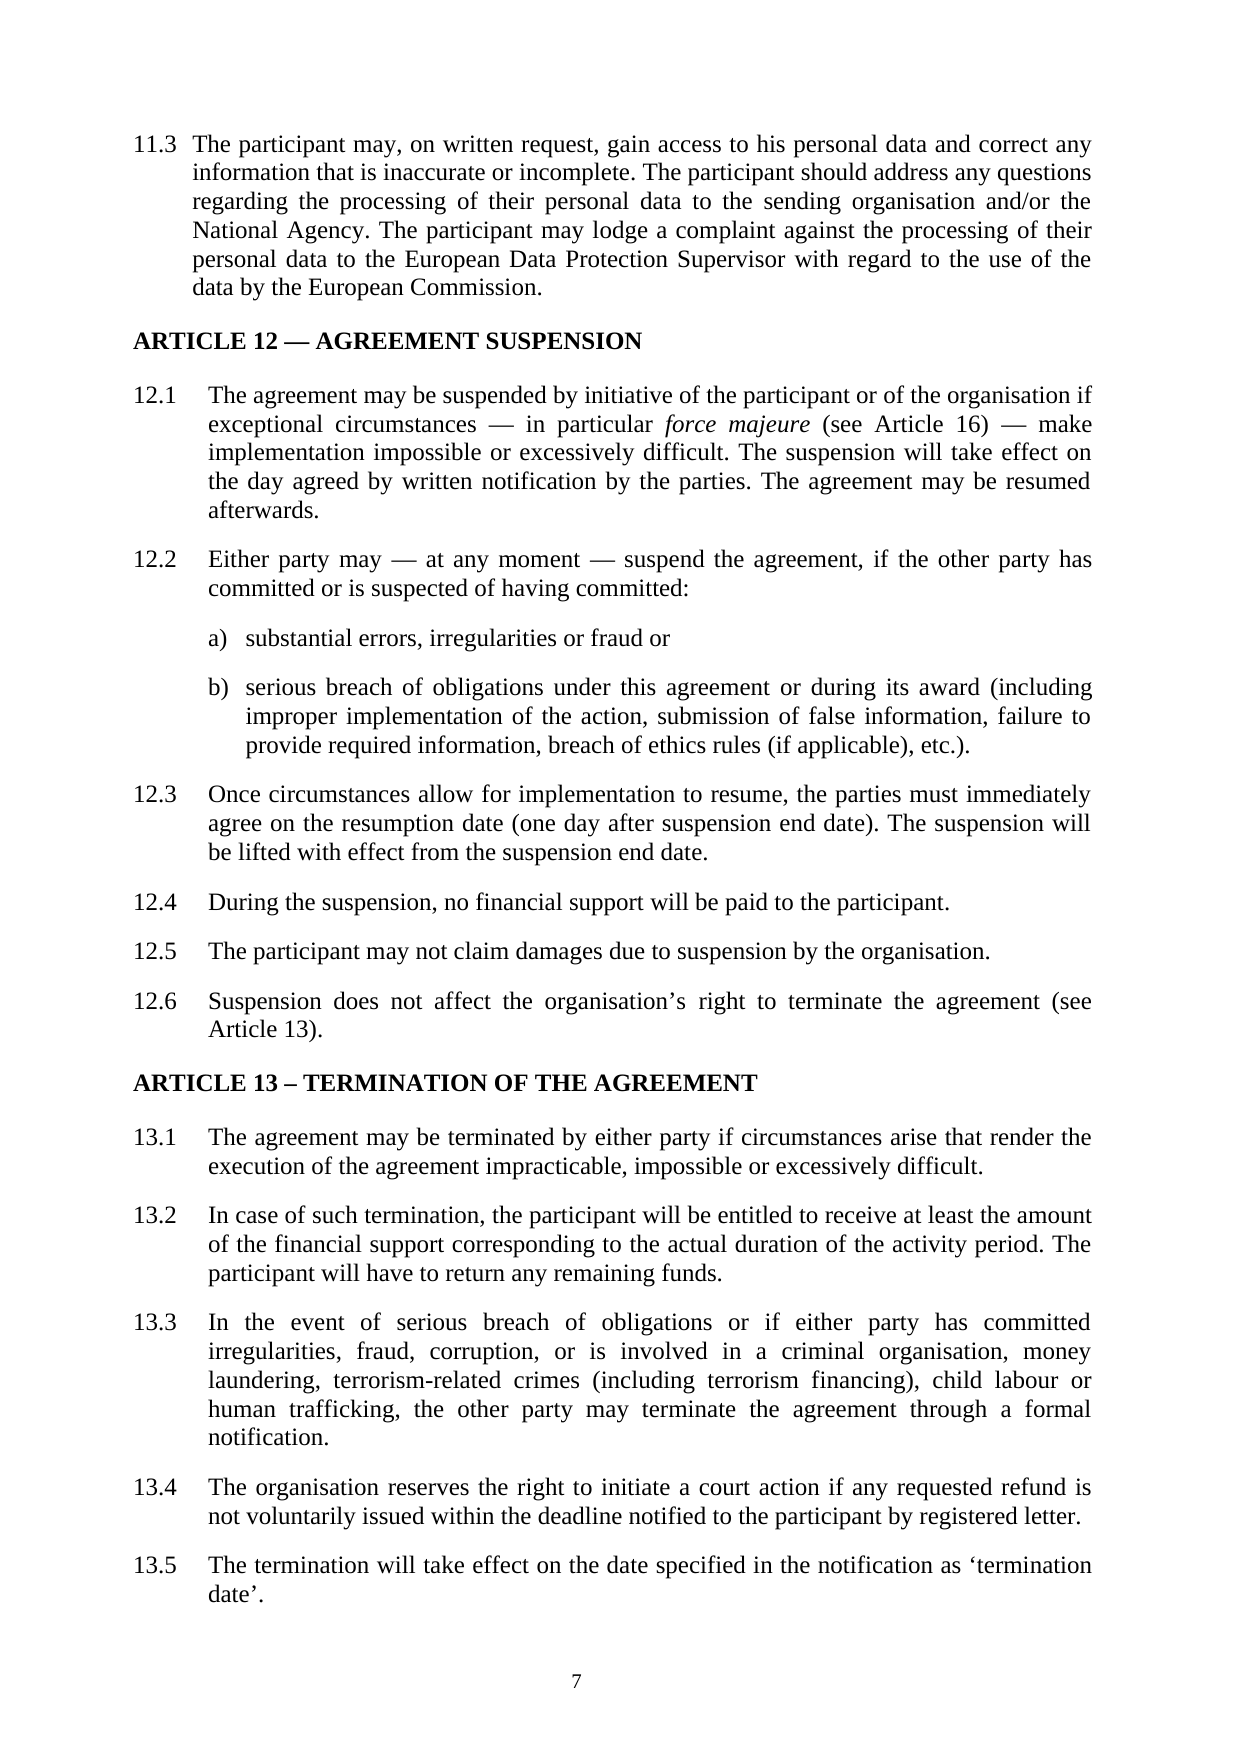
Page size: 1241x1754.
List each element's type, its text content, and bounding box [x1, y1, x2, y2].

text 13.4 The organisation reserves the right to initiate a court action if any requested refund is not voluntarily issued within the deadline notified to the participant by registered letter. [133, 1472, 1092, 1529]
text 13.3 In the event of serious breach of obligations or if either party has committed irregularities, fraud, corruption, or is involved in a criminal organisation, money laundering, terrorism-related crimes (including terrorism financing), child labour or human trafficking, the other party may terminate the agreement through a formal notification. [133, 1307, 1092, 1451]
text 13.5 The termination will take effect on the date specified in the notification as ‘termination date’. [133, 1550, 1092, 1608]
subtitle ARTICLE 13 – TERMINATION OF THE AGREEMENT [133, 1068, 1092, 1097]
text 12.6 Suspension does not affect the organisation’s right to terminate the agreement (see Article 13). [133, 986, 1092, 1043]
text 12.4 During the suspension, no financial support will be paid to the participant. [133, 887, 1092, 915]
text 12.3 Once circumstances allow for implementation to resume, the parties must immediately agree on the resumption date (one day after suspension end date). The suspension will be lifted with effect from the suspension end date. [133, 779, 1092, 866]
text 11.3 The participant may, on written request, gain access to his personal data and correct any information that is inaccurate or incomplete. The participant should address any questions regarding the processing of their personal data to the sending organisation and/or the National Agency. The participant may lodge a complaint against the processing of their personal data to the European Data Protection Supervisor with regard to the use of the data by the European Commission. [133, 129, 1092, 301]
text 12.5 The participant may not claim damages due to suspension by the organisation. [133, 936, 1092, 965]
text 13.2 In case of such termination, the participant will be entitled to receive at least the amount of the financial support corresponding to the actual duration of the activity period. The participant will have to return any remaining funds. [133, 1200, 1092, 1287]
text 12.2 Either party may — at any moment — suspend the agreement, if the other party has committed or is suspected of having committed: [133, 544, 1092, 602]
list serious breach of obligations under this agreement or during its award (including improper implementation of the action, submission of false information, failure to provide required information, breach of ethics rules (if applicable), etc.). [208, 672, 1092, 759]
text 12.1 The agreement may be suspended by initiative of the participant or of the organisation if exceptional circumstances — in particular force majeure (see Article 16) — make implementation impossible or excessively difficult. The suspension will take effect on the day agreed by written notification by the parties. The agreement may be resumed afterwards. [133, 380, 1092, 524]
subtitle ARTICLE 12 — AGREEMENT SUSPENSION [133, 326, 1092, 355]
text 13.1 The agreement may be terminated by either party if circumstances arise that render the execution of the agreement impracticable, impossible or excessively difficult. [133, 1122, 1092, 1179]
list substantial errors, irregularities or fraud or [208, 623, 1092, 652]
